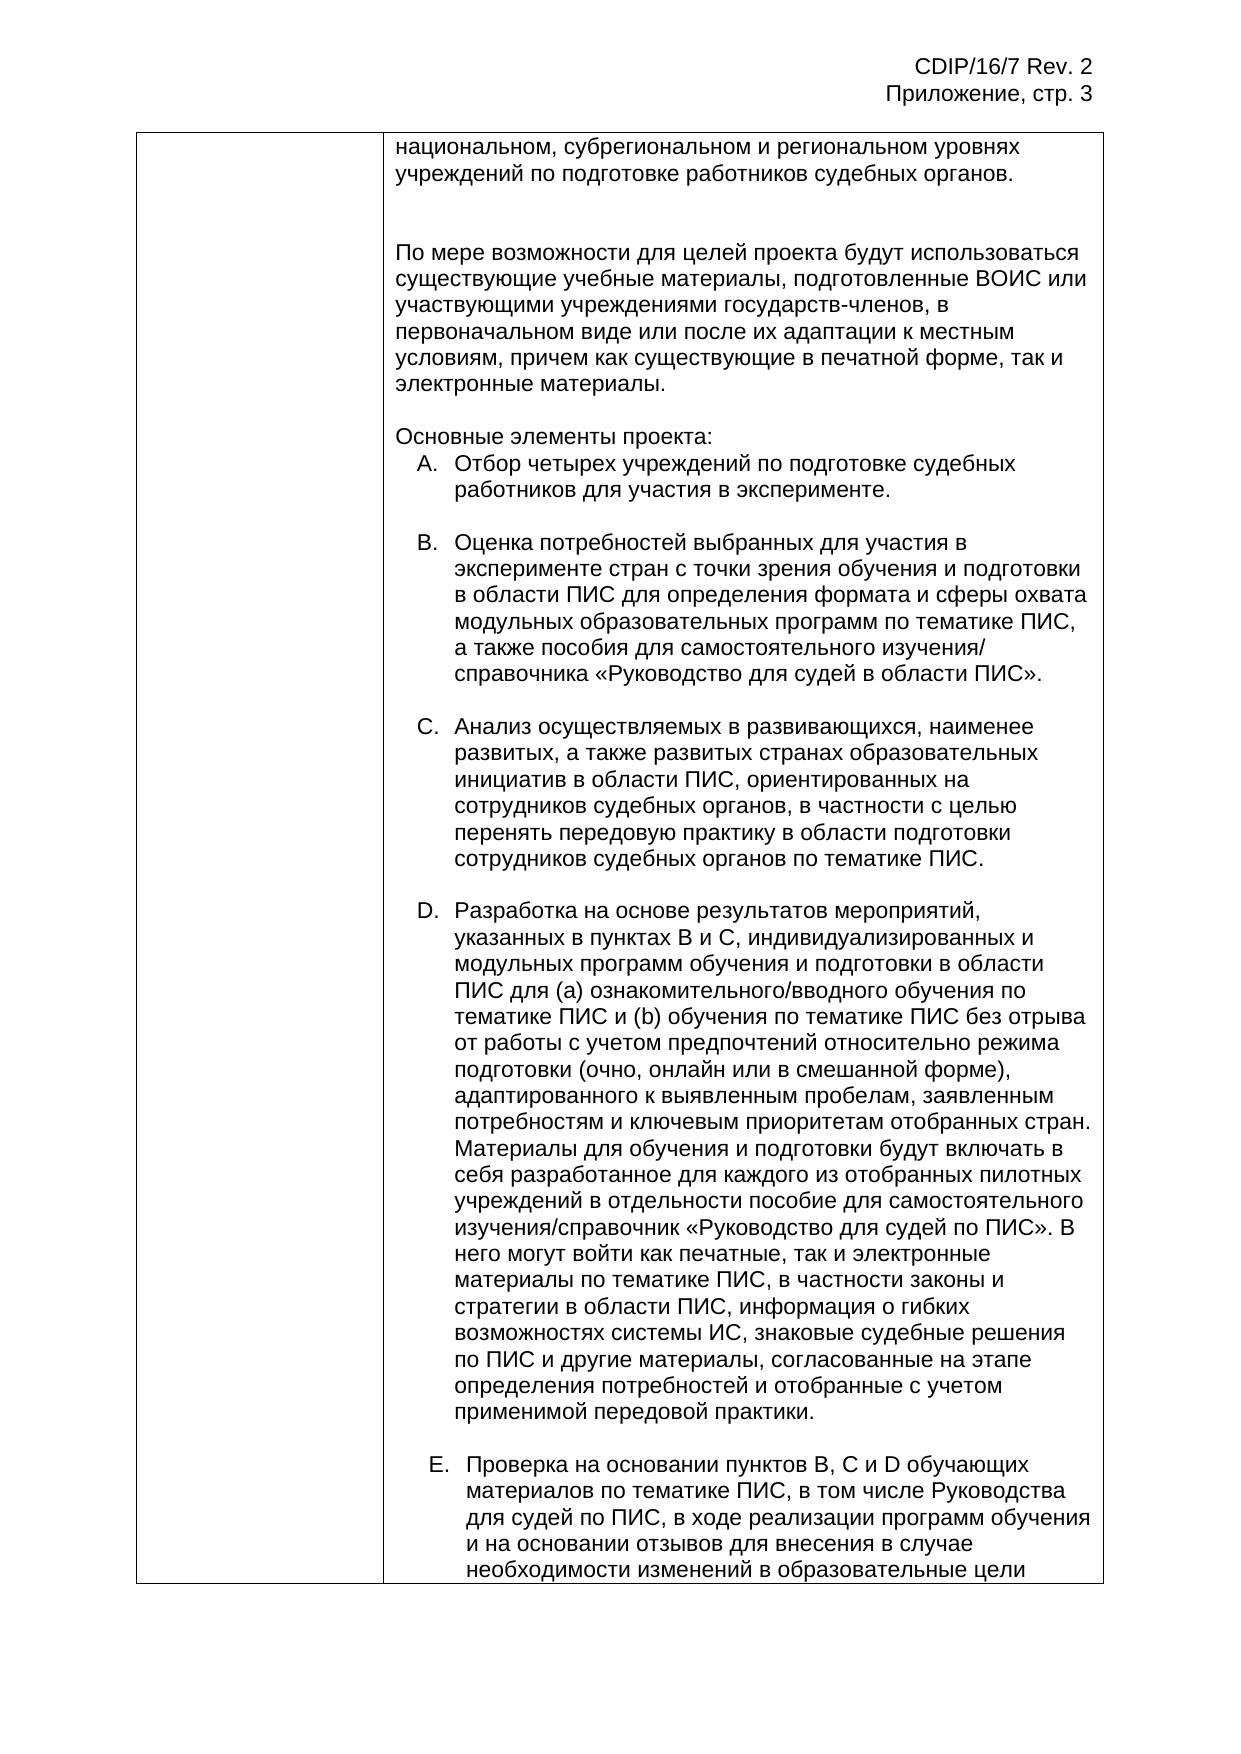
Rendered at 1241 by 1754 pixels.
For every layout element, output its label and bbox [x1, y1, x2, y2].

table_cell [384, 133, 1103, 1583]
table_cell [137, 133, 383, 1583]
